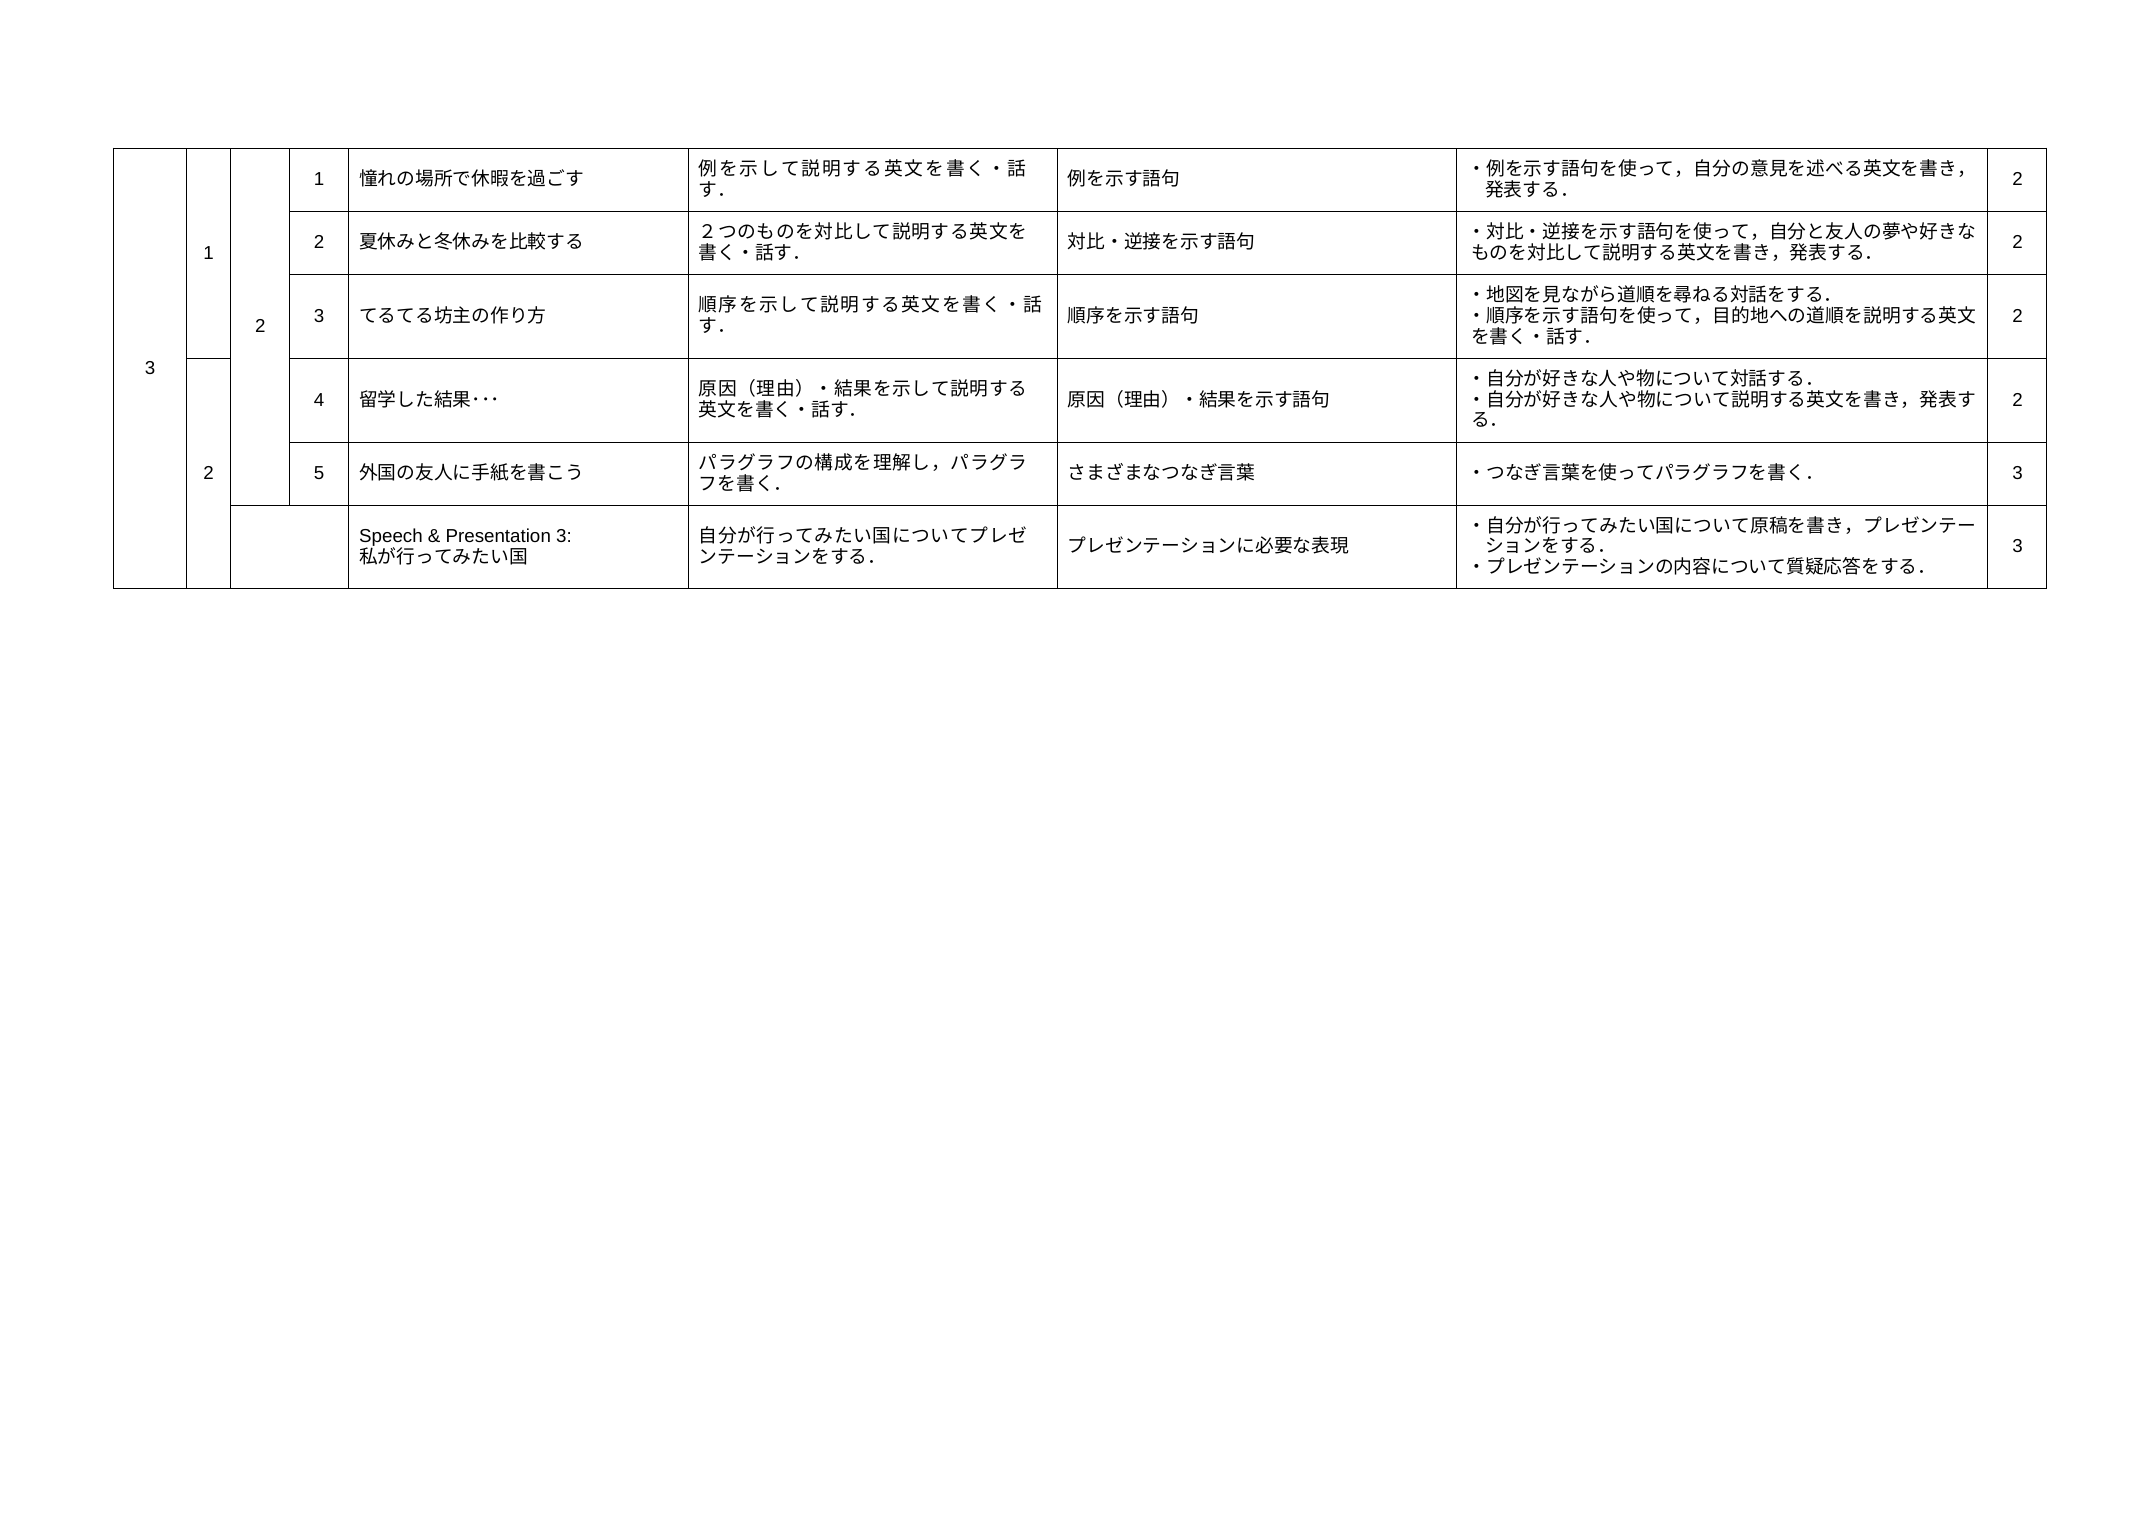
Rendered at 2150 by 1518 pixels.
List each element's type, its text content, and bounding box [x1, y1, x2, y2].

table_cell パラグラフの構成を理解し，パラグラフを書く． [689, 443, 1057, 504]
table_cell 対比・逆接を示す語句 [1058, 212, 1456, 274]
table_cell てるてる坊主の作り方 [349, 275, 688, 358]
table_cell 2 [1988, 359, 2046, 441]
table_cell ・自分が好きな人や物について対話する． ・自分が好きな人や物について説明する英文を書き，発表する． [1457, 359, 1987, 441]
table_cell 2 [1988, 212, 2046, 274]
table_cell 原因（理由）・結果を示して説明する英文を書く・話す． [689, 359, 1057, 441]
table_cell 例を示して説明する英文を書く・話す． [689, 149, 1057, 211]
table_cell 3 [114, 149, 186, 588]
table_cell 順序を示して説明する英文を書く・話す． [689, 275, 1057, 358]
table_cell 1 [290, 149, 348, 211]
table_cell 3 [290, 275, 348, 358]
table_cell 外国の友人に手紙を書こう [349, 443, 688, 504]
table_cell ２つのものを対比して説明する英文を書く・話す． [689, 212, 1057, 274]
table_cell 2 [231, 149, 289, 504]
table_cell [289, 506, 348, 588]
table_cell 4 [290, 359, 348, 441]
table_cell 留学した結果･･･ [349, 359, 688, 441]
table_cell 2 [187, 359, 230, 588]
table_cell 夏休みと冬休みを比較する [349, 212, 688, 274]
table_cell 原因（理由）・結果を示す語句 [1058, 359, 1456, 441]
table_cell 2 [1988, 149, 2046, 211]
table_cell 5 [290, 443, 348, 504]
table_cell ・地図を見ながら道順を尋ねる対話をする． ・順序を示す語句を使って，目的地への道順を説明する英文を書く・話す． [1457, 275, 1987, 358]
table_cell 憧れの場所で休暇を過ごす [349, 149, 688, 211]
table_cell [231, 506, 289, 588]
table_cell プレゼンテーションに必要な表現 [1058, 506, 1456, 588]
table_cell 順序を示す語句 [1058, 275, 1456, 358]
table_cell Speech & Presentation 3: 私が行ってみたい国 [349, 506, 688, 588]
table_cell 2 [1988, 275, 2046, 358]
table_cell ・自分が行ってみたい国について原稿を書き，プレゼンテーションをする． ・プレゼンテーションの内容について質疑応答をする． [1457, 506, 1987, 588]
table_cell 例を示す語句 [1058, 149, 1456, 211]
table_cell 3 [1988, 443, 2046, 504]
table_cell 1 [187, 149, 230, 358]
table_cell ・対比・逆接を示す語句を使って，自分と友人の夢や好きなものを対比して説明する英文を書き，発表する． [1457, 212, 1987, 274]
table_cell さまざまなつなぎ言葉 [1058, 443, 1456, 504]
table_cell 自分が行ってみたい国についてプレゼンテーションをする． [689, 506, 1057, 588]
table_cell ・例を示す語句を使って，自分の意見を述べる英文を書き，発表する． [1457, 149, 1987, 211]
table_cell ・つなぎ言葉を使ってパラグラフを書く． [1457, 443, 1987, 504]
table_cell 3 [1988, 506, 2046, 588]
table_cell 2 [290, 212, 348, 274]
